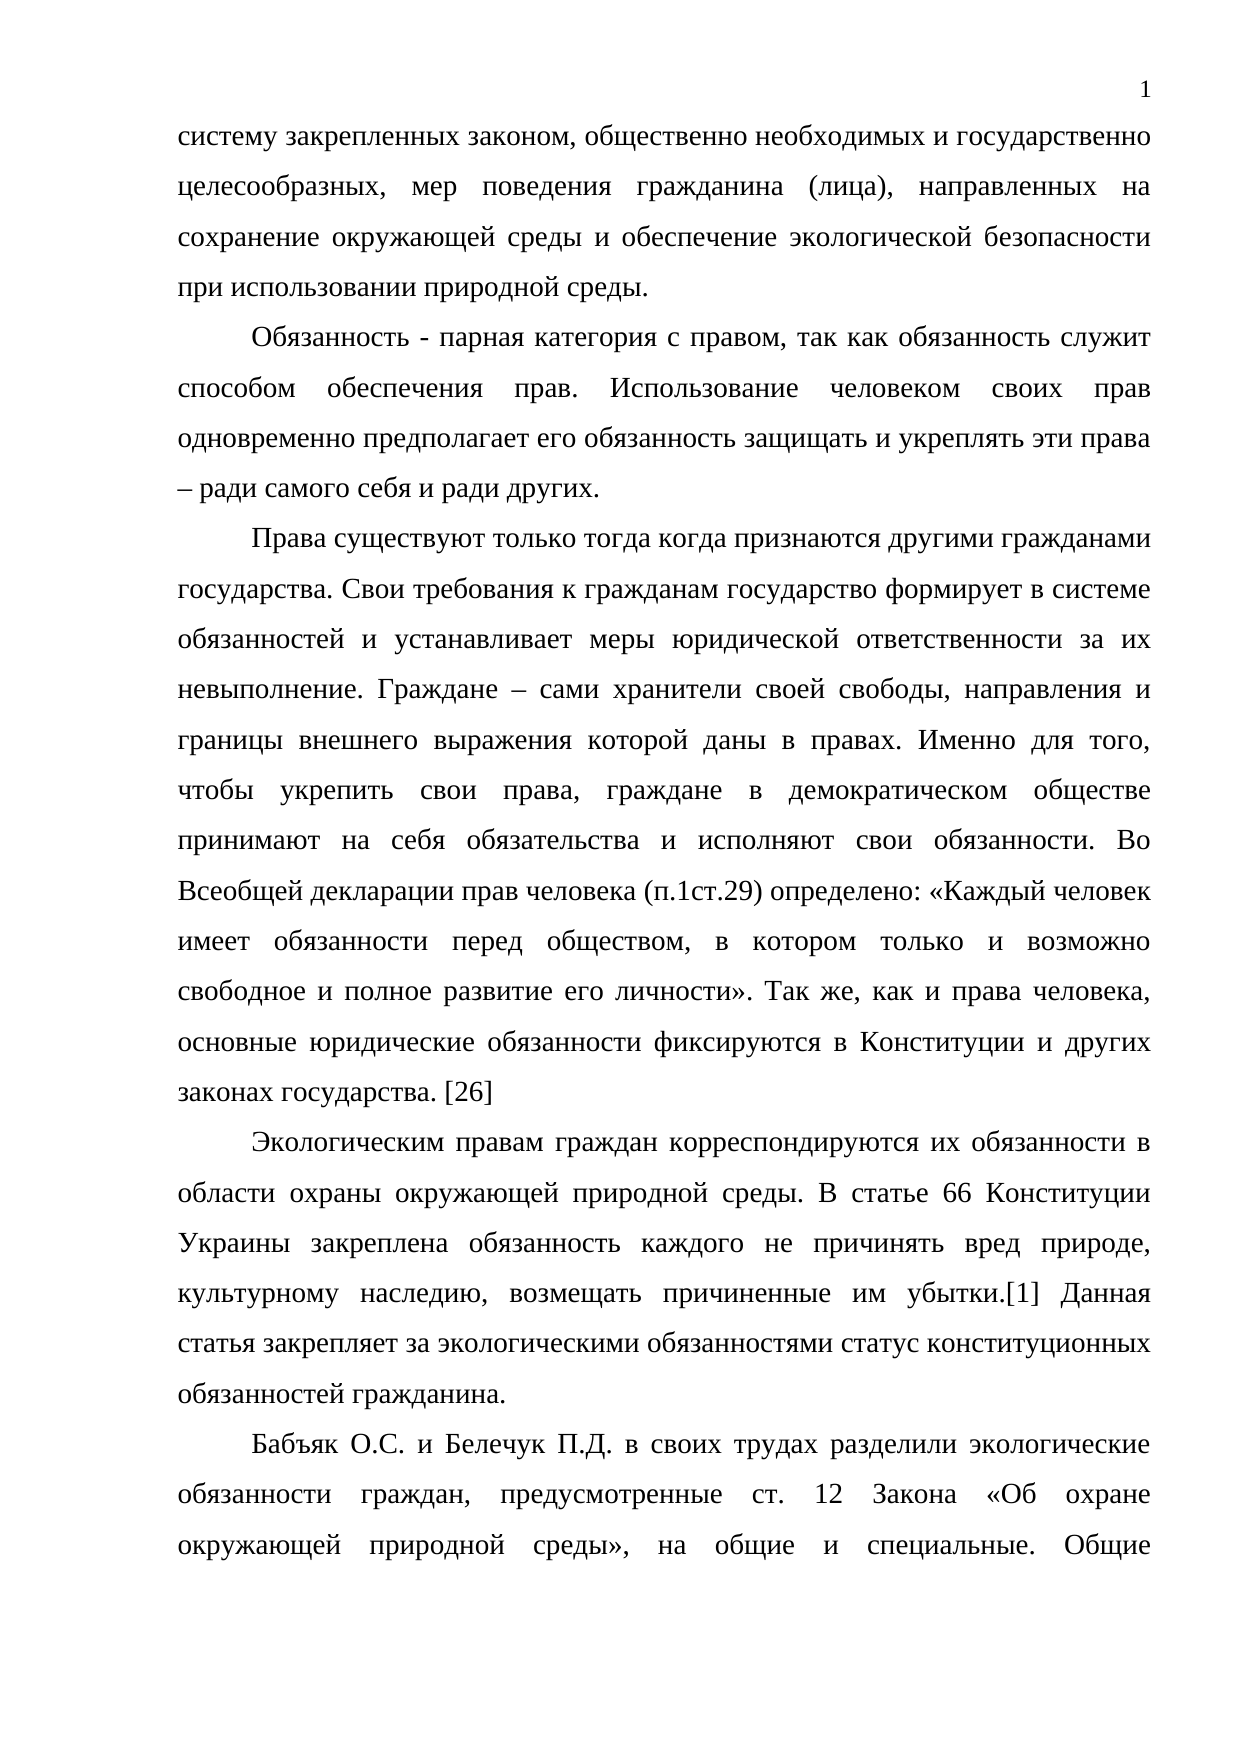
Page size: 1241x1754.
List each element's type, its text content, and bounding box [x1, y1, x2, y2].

text Права существуют только тогда когда признаются другими гражданами государства. Свои требования к гражданам государство формирует в системе обязанностей и устанавливает меры юридической ответственности за их невыполнение. Граждане – сами хранители своей свободы, направления и границы внешнего выражения которой даны в правах. Именно для того, чтобы укрепить свои права, граждане в демократическом обществе принимают на себя обязательства и исполняют свои обязанности. Во Всеобщей декларации прав человека (п.1ст.29) определено: «Каждый человек имеет обязанности перед обществом, в котором только и возможно свободное и полное развитие его личности». Так же, как и права человека, основные юридические обязанности фиксируются в Конституции и других законах государства. [26] [177, 521, 1152, 1108]
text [177, 118, 1152, 303]
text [177, 1426, 1152, 1560]
text Обязанность - парная категория с правом, так как обязанность служит способом обеспечения прав. Использование человеком своих прав одновременно предполагает его обязанность защищать и укреплять эти права – ради самого себя и ради других. [177, 319, 1152, 504]
text Экологическим правам граждан корреспондируются их обязанности в области охраны окружающей природной среды. В статье 66 Конституции Украины закреплена обязанность каждого не причинять вред природе, культурному наследию, возмещать причиненные им убытки.[1] Данная статья закрепляет за экологическими обязанностями статус конституционных обязанностей гражданина. [177, 1124, 1152, 1409]
